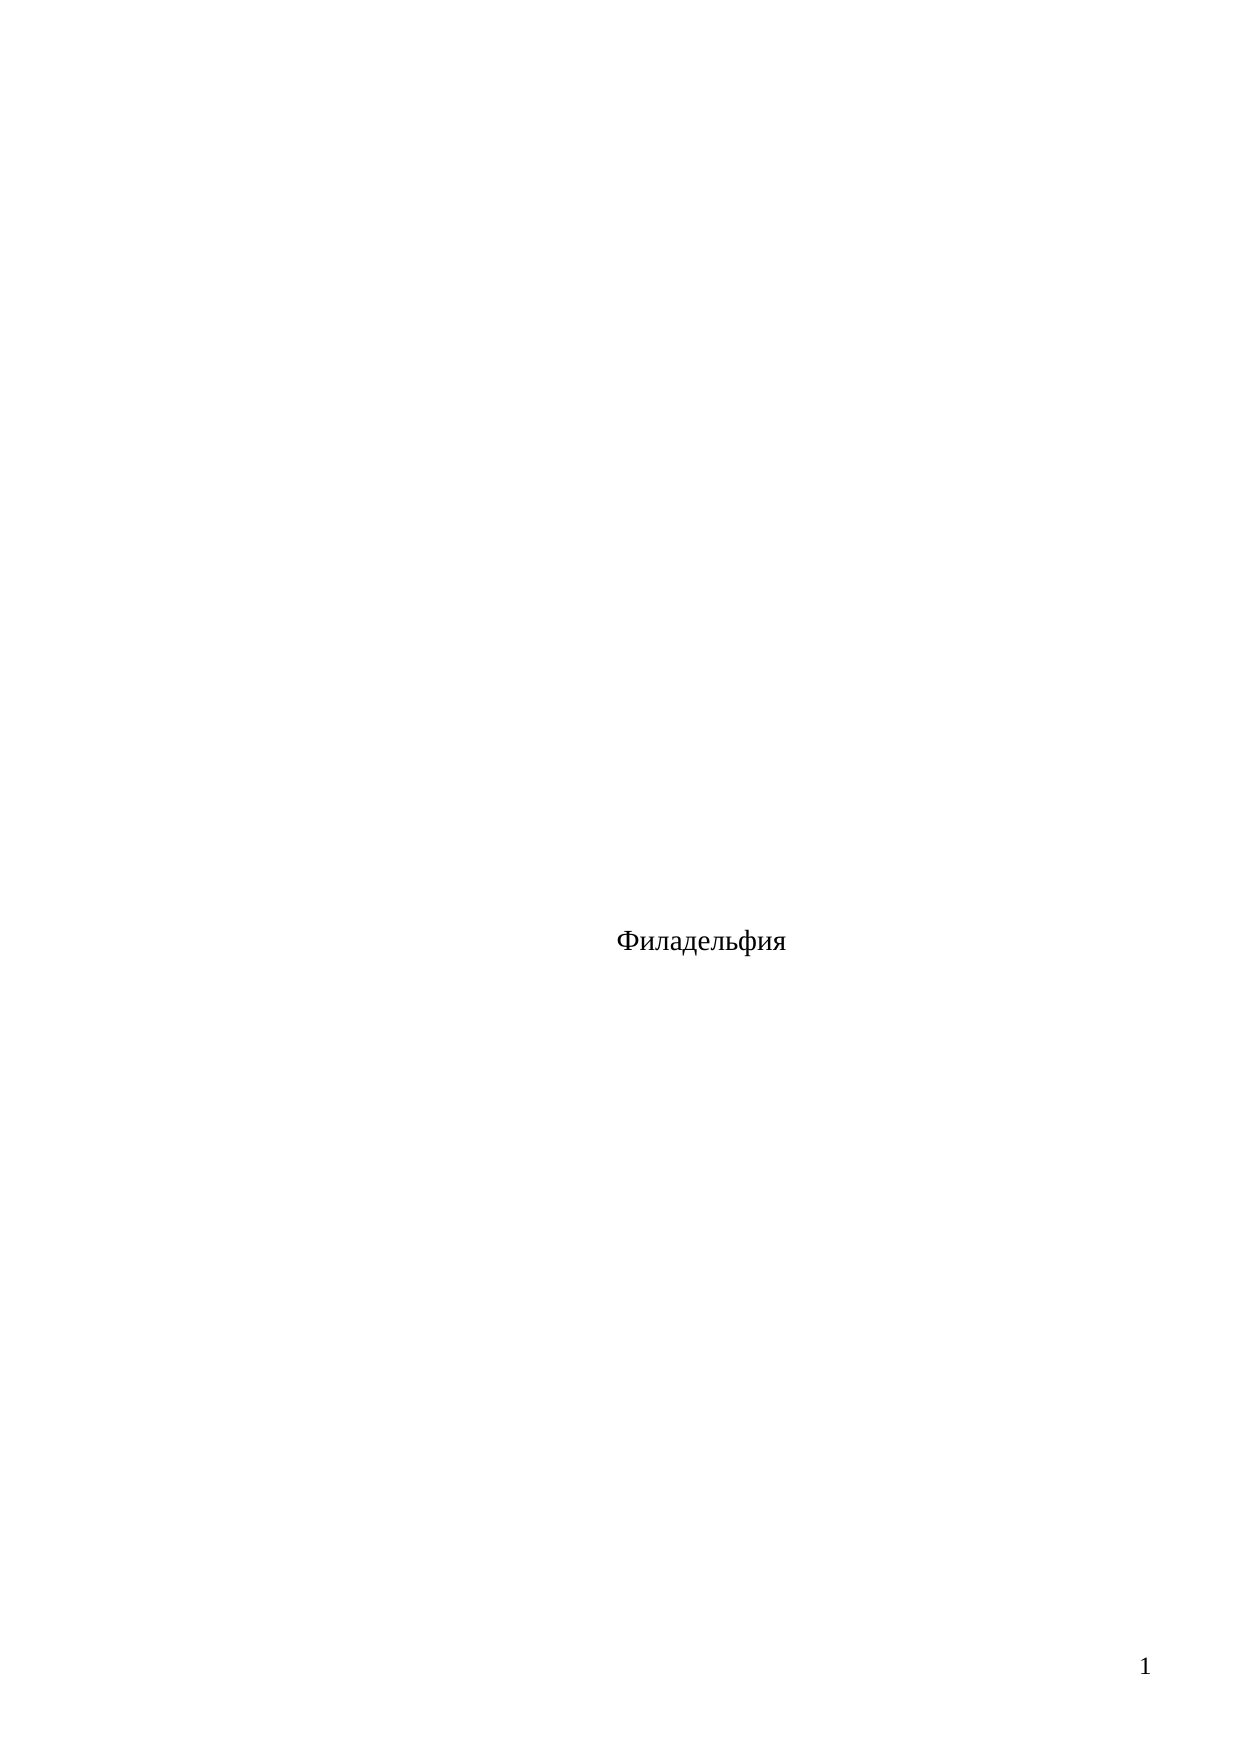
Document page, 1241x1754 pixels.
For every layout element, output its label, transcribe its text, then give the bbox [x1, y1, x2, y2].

text Филадельфия [177, 923, 1152, 957]
